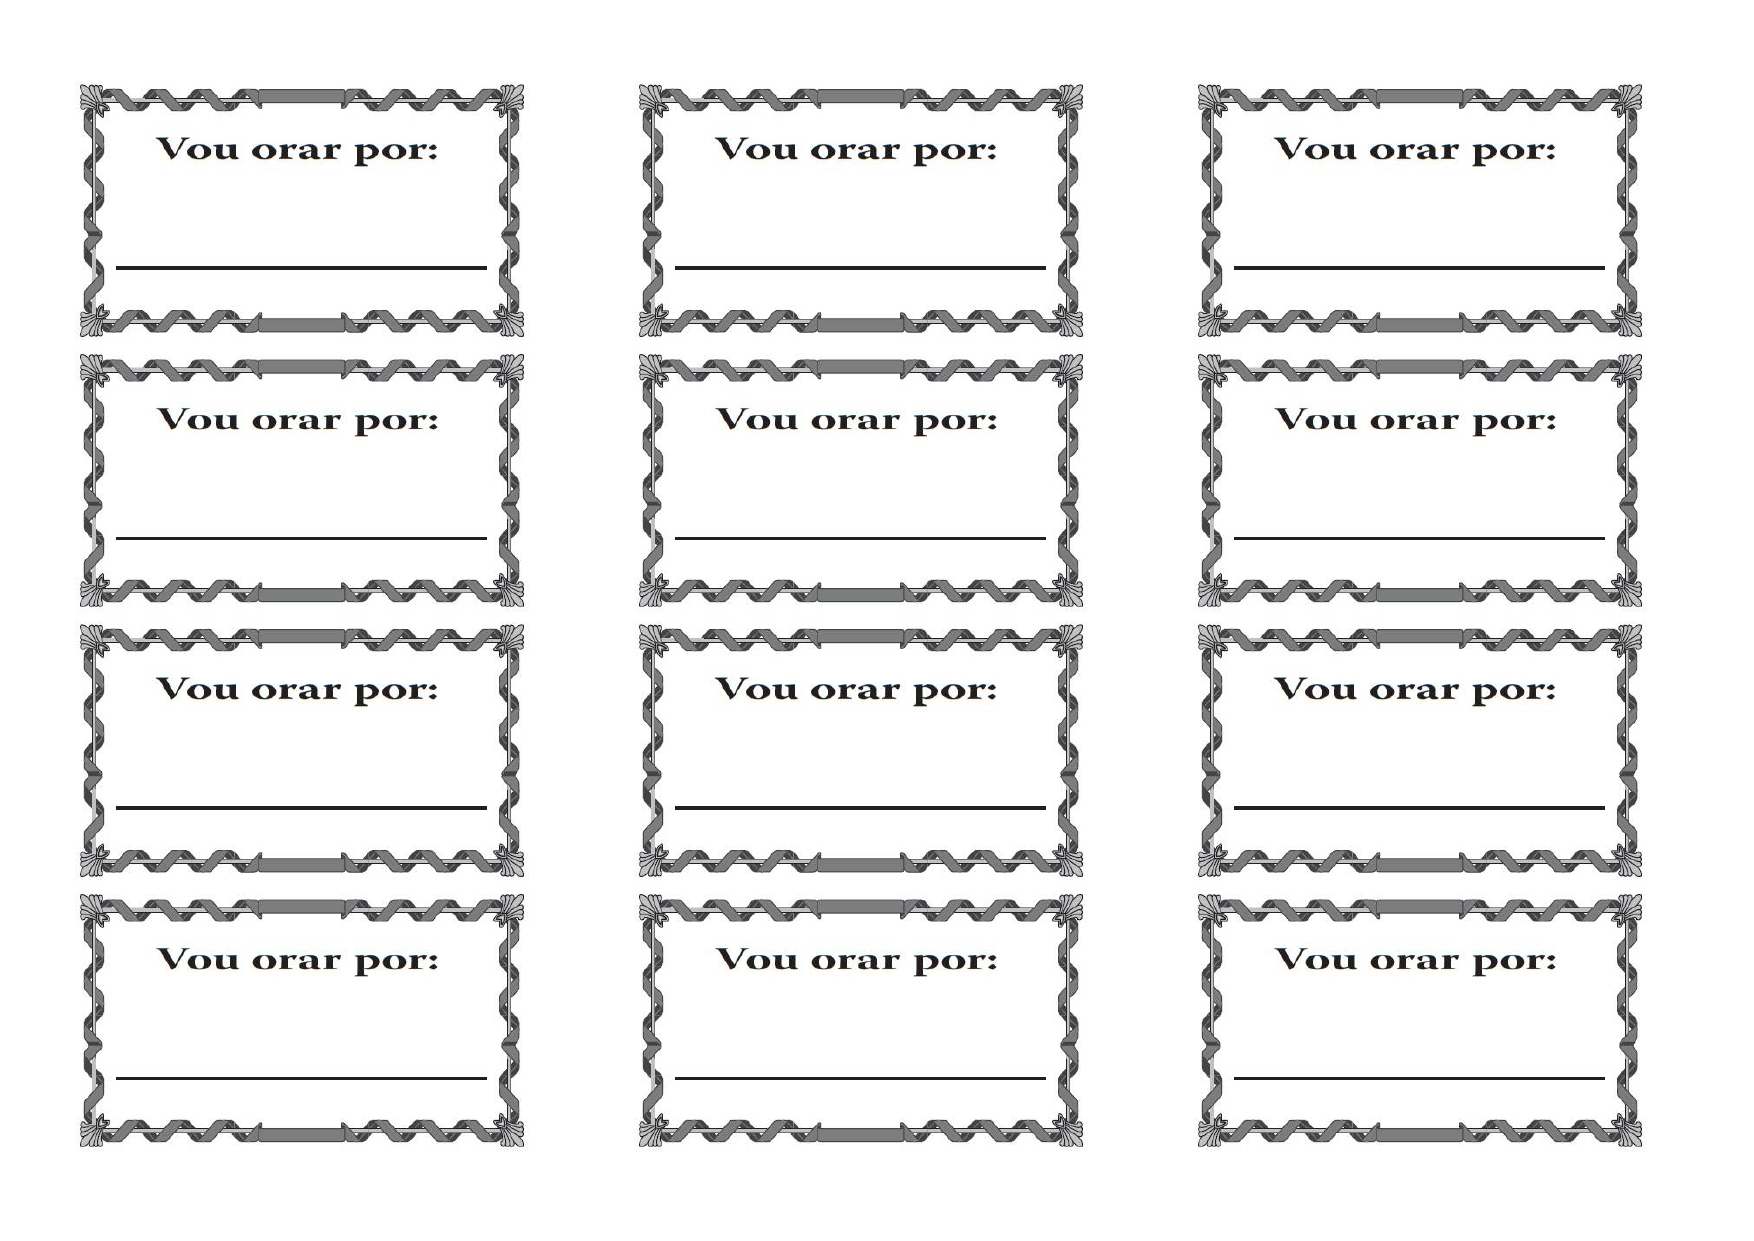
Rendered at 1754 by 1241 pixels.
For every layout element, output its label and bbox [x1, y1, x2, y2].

picture [1193, 614, 1649, 1153]
picture [75, 75, 531, 613]
picture [634, 75, 1090, 613]
picture [75, 614, 531, 1153]
picture [634, 614, 1090, 1153]
picture [1193, 75, 1649, 613]
